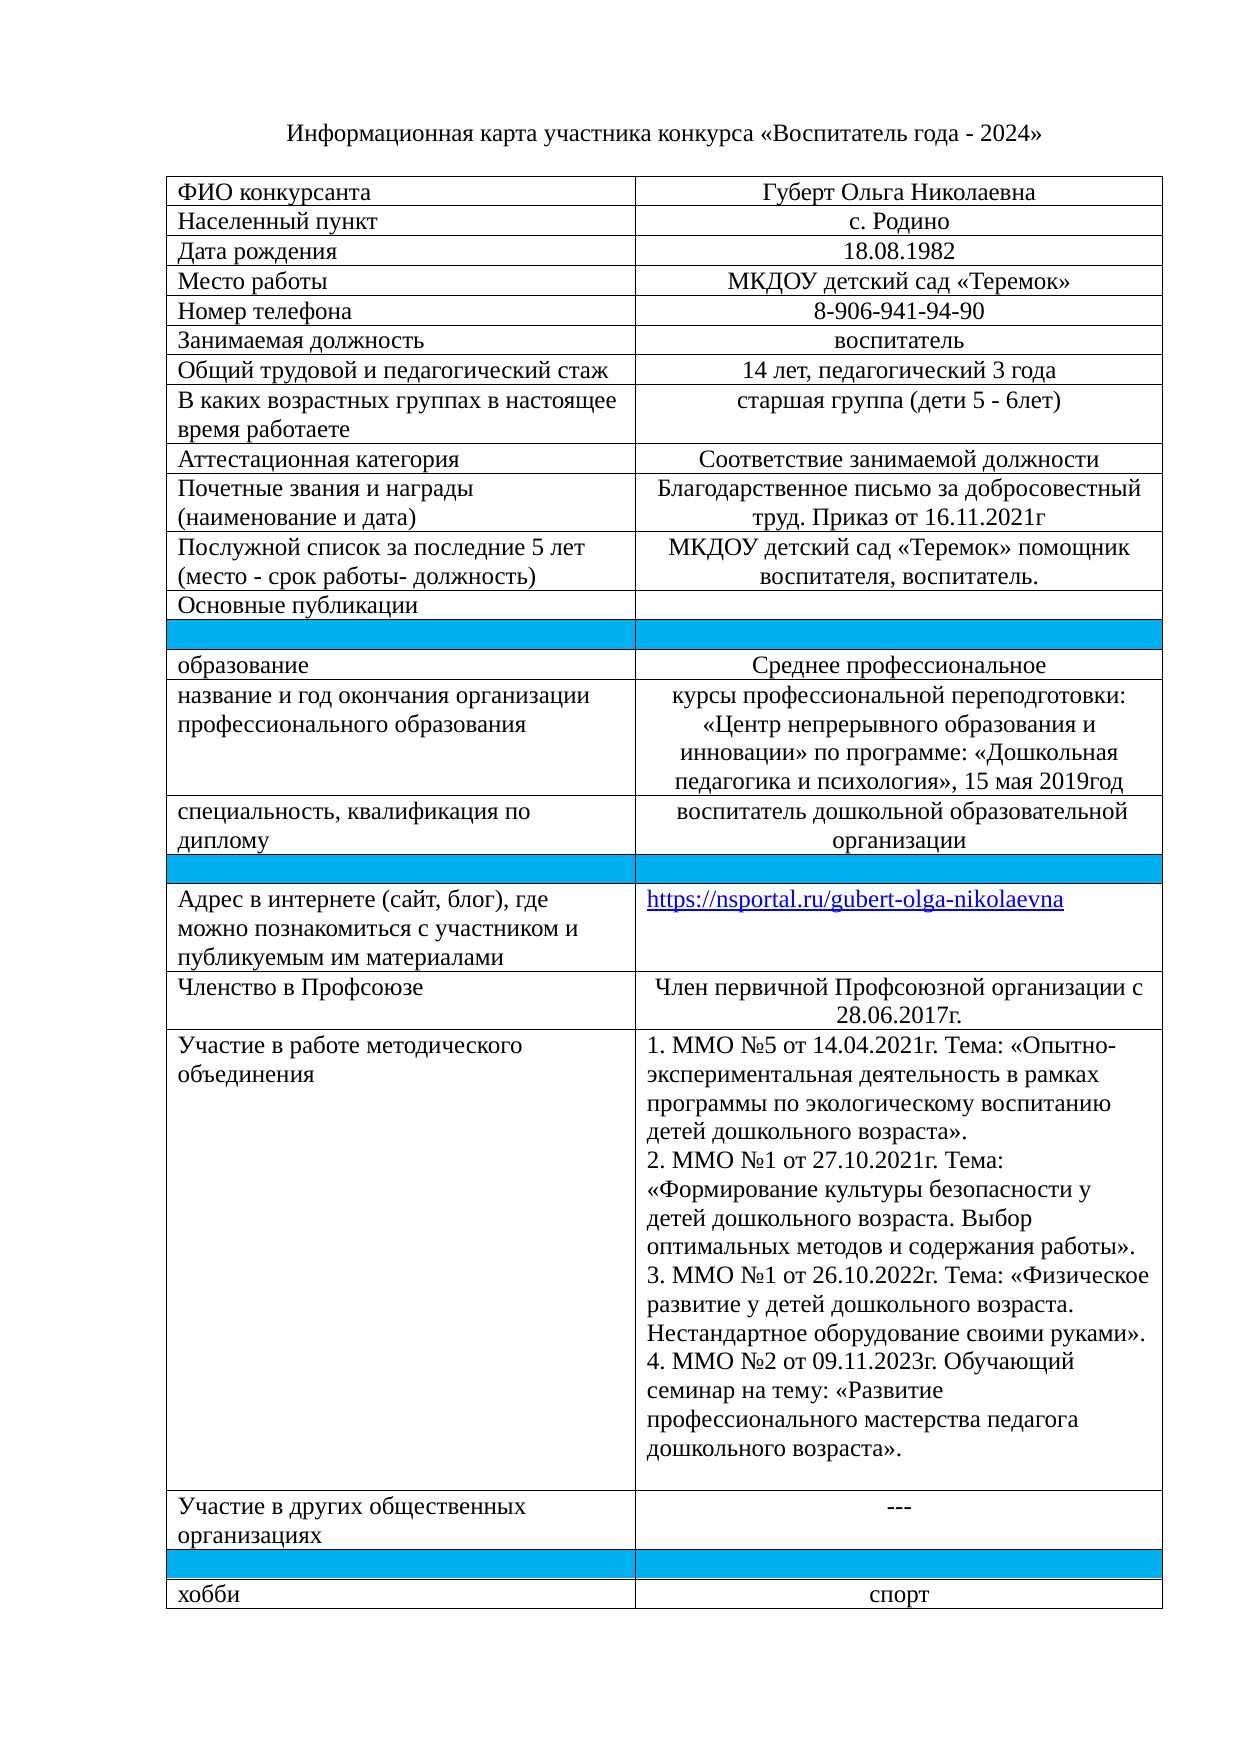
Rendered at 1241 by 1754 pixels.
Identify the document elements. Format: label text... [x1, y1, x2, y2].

table_cell Номер телефона [167, 296, 635, 324]
table_cell 14 лет, педагогический 3 года [636, 355, 1162, 384]
table_cell Общий трудовой и педагогический стаж [167, 355, 635, 384]
table_cell МКДОУ детский сад «Теремок» [636, 266, 1162, 295]
table_cell 1. ММО №5 от 14.04.2021г. Тема: «Опытно-экспериментальная деятельность в рамках программы по экологическому воспитанию детей дошкольного возраста». 2. ММО №1 от 27.10.2021г. Тема: «Формирование культуры безопасности у детей дошкольного возраста. Выбор оптимальных методов и содержания работы». 3. ММО №1 от 26.10.2022г. Тема: «Физическое развитие у детей дошкольного возраста. Нестандартное оборудование своими руками». 4. ММО №2 от 09.11.2023г. Обучающий семинар на тему: «Развитие профессионального мастерства педагога дошкольного возраста». [636, 1030, 1162, 1490]
table_cell Участие в работе методического объединения [167, 1030, 635, 1490]
table_cell Занимаемая должность [167, 326, 635, 354]
table_cell старшая группа (дети 5 - 6лет) [636, 385, 1162, 443]
table_cell Благодарственное письмо за добросовестный труд. Приказ от 16.11.2021г [636, 474, 1162, 531]
table_cell курсы профессиональной переподготовки: «Центр непрерывного образования и инновации» по программе: «Дошкольная педагогика и психология», 15 мая 2019год [636, 680, 1162, 795]
table_cell Соответствие занимаемой должности [636, 444, 1162, 472]
table_cell Дата рождения [167, 236, 635, 265]
table_cell Послужной список за последние 5 лет (место - срок работы- должность) [167, 532, 635, 589]
table_cell 18.08.1982 [636, 236, 1162, 265]
table_cell В каких возрастных группах в настоящее время работаете [167, 385, 635, 443]
table_cell --- [636, 1491, 1162, 1549]
table_cell [636, 855, 1162, 883]
table_cell [636, 620, 1162, 649]
table_cell спорт [636, 1580, 1162, 1608]
table_cell Членство в Профсоюзе [167, 972, 635, 1029]
table_cell Почетные звания и награды (наименование и дата) [167, 474, 635, 531]
table_cell Адрес в интернете (сайт, блог), где можно познакомиться с участником и публикуемым им материалами [167, 884, 635, 971]
table_cell Аттестационная категория [167, 444, 635, 472]
table_cell воспитатель [636, 326, 1162, 354]
table_cell [636, 591, 1162, 619]
table_cell с. Родино [636, 206, 1162, 235]
table_cell Среднее профессиональное [636, 650, 1162, 679]
table_cell воспитатель дошкольной образовательной организации [636, 796, 1162, 853]
table_cell 8-906-941-94-90 [636, 296, 1162, 324]
table_cell https://nsportal.ru/gubert-olga-nikolaevna [636, 884, 1162, 971]
table_cell Участие в других общественных организациях [167, 1491, 635, 1549]
table_header Губерт Ольга Николаевна [636, 177, 1162, 205]
table_cell [636, 1550, 1162, 1578]
table_cell [167, 855, 635, 883]
table_cell Населенный пункт [167, 206, 635, 235]
table_cell Член первичной Профсоюзной организации с 28.06.2017г. [636, 972, 1162, 1029]
table_cell [167, 1550, 635, 1578]
table_cell название и год окончания организации профессионального образования [167, 680, 635, 795]
table_cell образование [167, 650, 635, 679]
table_cell [167, 620, 635, 649]
table_cell специальность, квалификация по диплому [167, 796, 635, 853]
table_cell хобби [167, 1580, 635, 1608]
table_cell Основные публикации [167, 591, 635, 619]
text Информационная карта участника конкурса «Воспитатель года - 2024» [177, 118, 1152, 147]
table_cell МКДОУ детский сад «Теремок» помощник воспитателя, воспитатель. [636, 532, 1162, 589]
table_cell Место работы [167, 266, 635, 295]
table_header ФИО конкурсанта [167, 177, 635, 205]
